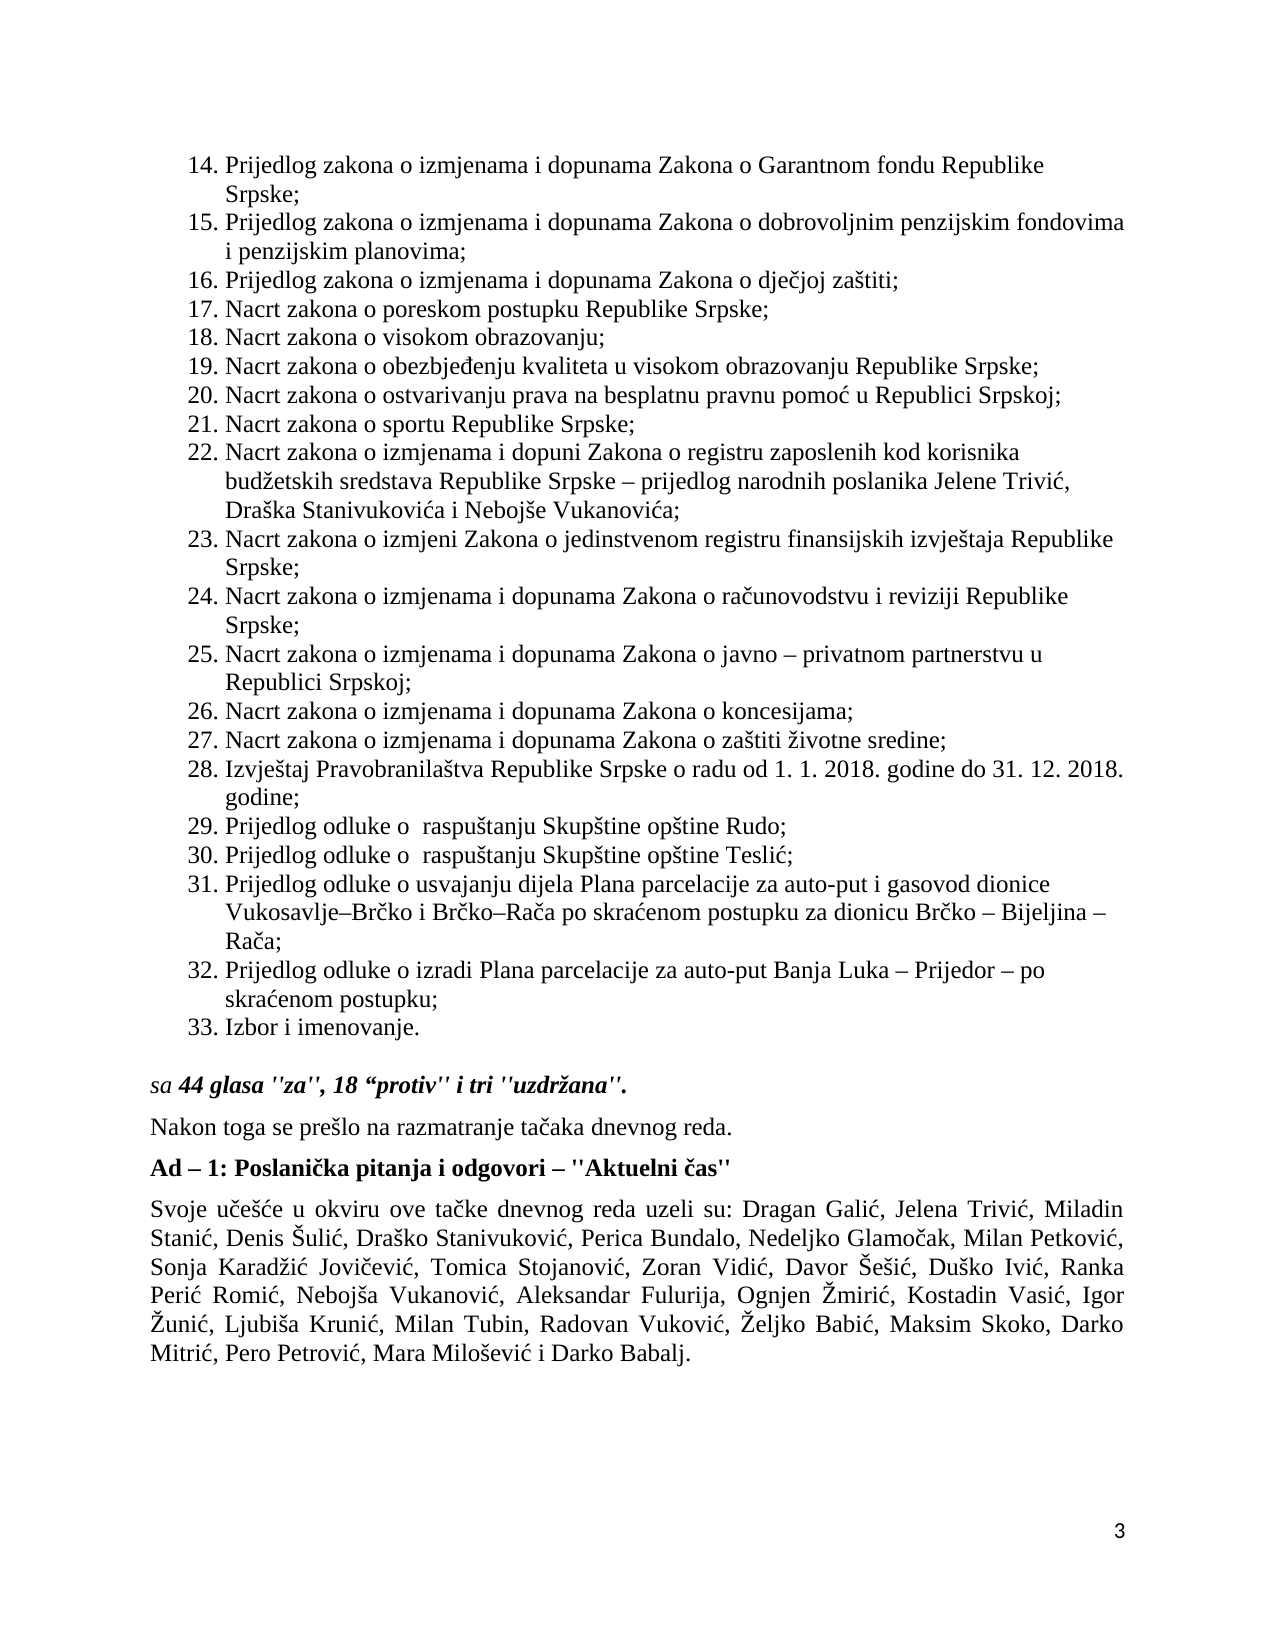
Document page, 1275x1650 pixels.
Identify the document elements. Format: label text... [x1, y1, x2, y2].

list Nacrt zakona o izmjenama i dopunama Zakona o javno – privatnom partnerstvu u Republici Srpskoj; [187, 639, 1125, 696]
list Prijedlog odluke o raspuštanju Skupštine opštine Rudo; [187, 811, 1125, 840]
list Nacrt zakona o sportu Republike Srpske; [187, 409, 1125, 437]
text sa 44 glasa ''za'', 18 “protiv'' i tri ''uzdržana''. [150, 1070, 1125, 1099]
list Nacrt zakona o izmjeni Zakona o jedinstvenom registru finansijskih izvještaja Republike Srpske; [187, 524, 1125, 581]
list Prijedlog odluke o raspuštanju Skupštine opštine Teslić; [187, 840, 1125, 869]
list Nacrt zakona o izmjenama i dopuni Zakona o registru zaposlenih kod korisnika budžetskih sredstava Republike Srpske – prijedlog narodnih poslanika Jelene Trivić, Draška Stanivukovića i Nebojše Vukanovića; [187, 437, 1125, 524]
text Ad – 1: Poslanička pitanja i odgovori – ''Aktuelni čas'' [150, 1153, 1125, 1182]
list Nacrt zakona o visokom obrazovanju; [187, 322, 1125, 351]
list Prijedlog zakona o izmjenama i dopunama Zakona o dobrovoljnim penzijskim fondovima i penzijskim planovima; [187, 207, 1125, 265]
list Prijedlog odluke o usvajanju dijela Plana parcelacije za auto-put i gasovod dionice Vukosavlje–Brčko i Brčko–Rača po skraćenom postupku za dionicu Brčko – Bijeljina – Rača; [187, 869, 1125, 955]
list Nacrt zakona o izmjenama i dopunama Zakona o računovodstvu i reviziji Republike Srpske; [187, 581, 1125, 639]
text Svoje učešće u okviru ove tačke dnevnog reda uzeli su: Dragan Galić, Jelena Trivić, Miladin Stanić, Denis Šulić, Draško Stanivuković, Perica Bundalo, Nedeljko Glamočak, Milan Petković, Sonja Karadžić Jovičević, Tomica Stojanović, Zoran Vidić, Davor Šešić, Duško Ivić, Ranka Perić Romić, Nebojša Vukanović, Aleksandar Fulurija, Ognjen Žmirić, Kostadin Vasić, Igor Žunić, Ljubiša Krunić, Milan Tubin, Radovan Vuković, Željko Babić, Maksim Skoko, Darko Mitrić, Pero Petrović, Mara Milošević i Darko Babalj. [150, 1194, 1125, 1367]
text Nakon toga se prešlo na razmatranje tačaka dnevnog reda. [150, 1112, 1125, 1140]
list Nacrt zakona o ostvarivanju prava na besplatnu pravnu pomoć u Republici Srpskoj; [187, 380, 1125, 409]
list Prijedlog zakona o izmjenama i dopunama Zakona o dječjoj zaštiti; [187, 265, 1125, 294]
list Nacrt zakona o poreskom postupku Republike Srpske; [187, 294, 1125, 322]
list Nacrt zakona o izmjenama i dopunama Zakona o zaštiti životne sredine; [187, 725, 1125, 754]
list Izvještaj Pravobranilaštva Republike Srpske o radu od 1. 1. 2018. godine do 31. 12. 2018. godine; [187, 754, 1125, 811]
list Nacrt zakona o izmjenama i dopunama Zakona o koncesijama; [187, 696, 1125, 725]
list Prijedlog zakona o izmjenama i dopunama Zakona o Garantnom fondu Republike Srpske; [187, 150, 1125, 207]
list Prijedlog odluke o izradi Plana parcelacije za auto-put Banja Luka – Prijedor – po skraćenom postupku; [187, 955, 1125, 1012]
list Nacrt zakona o obezbjeđenju kvaliteta u visokom obrazovanju Republike Srpske; [187, 351, 1125, 380]
list Izbor i imenovanje. [187, 1012, 1125, 1041]
